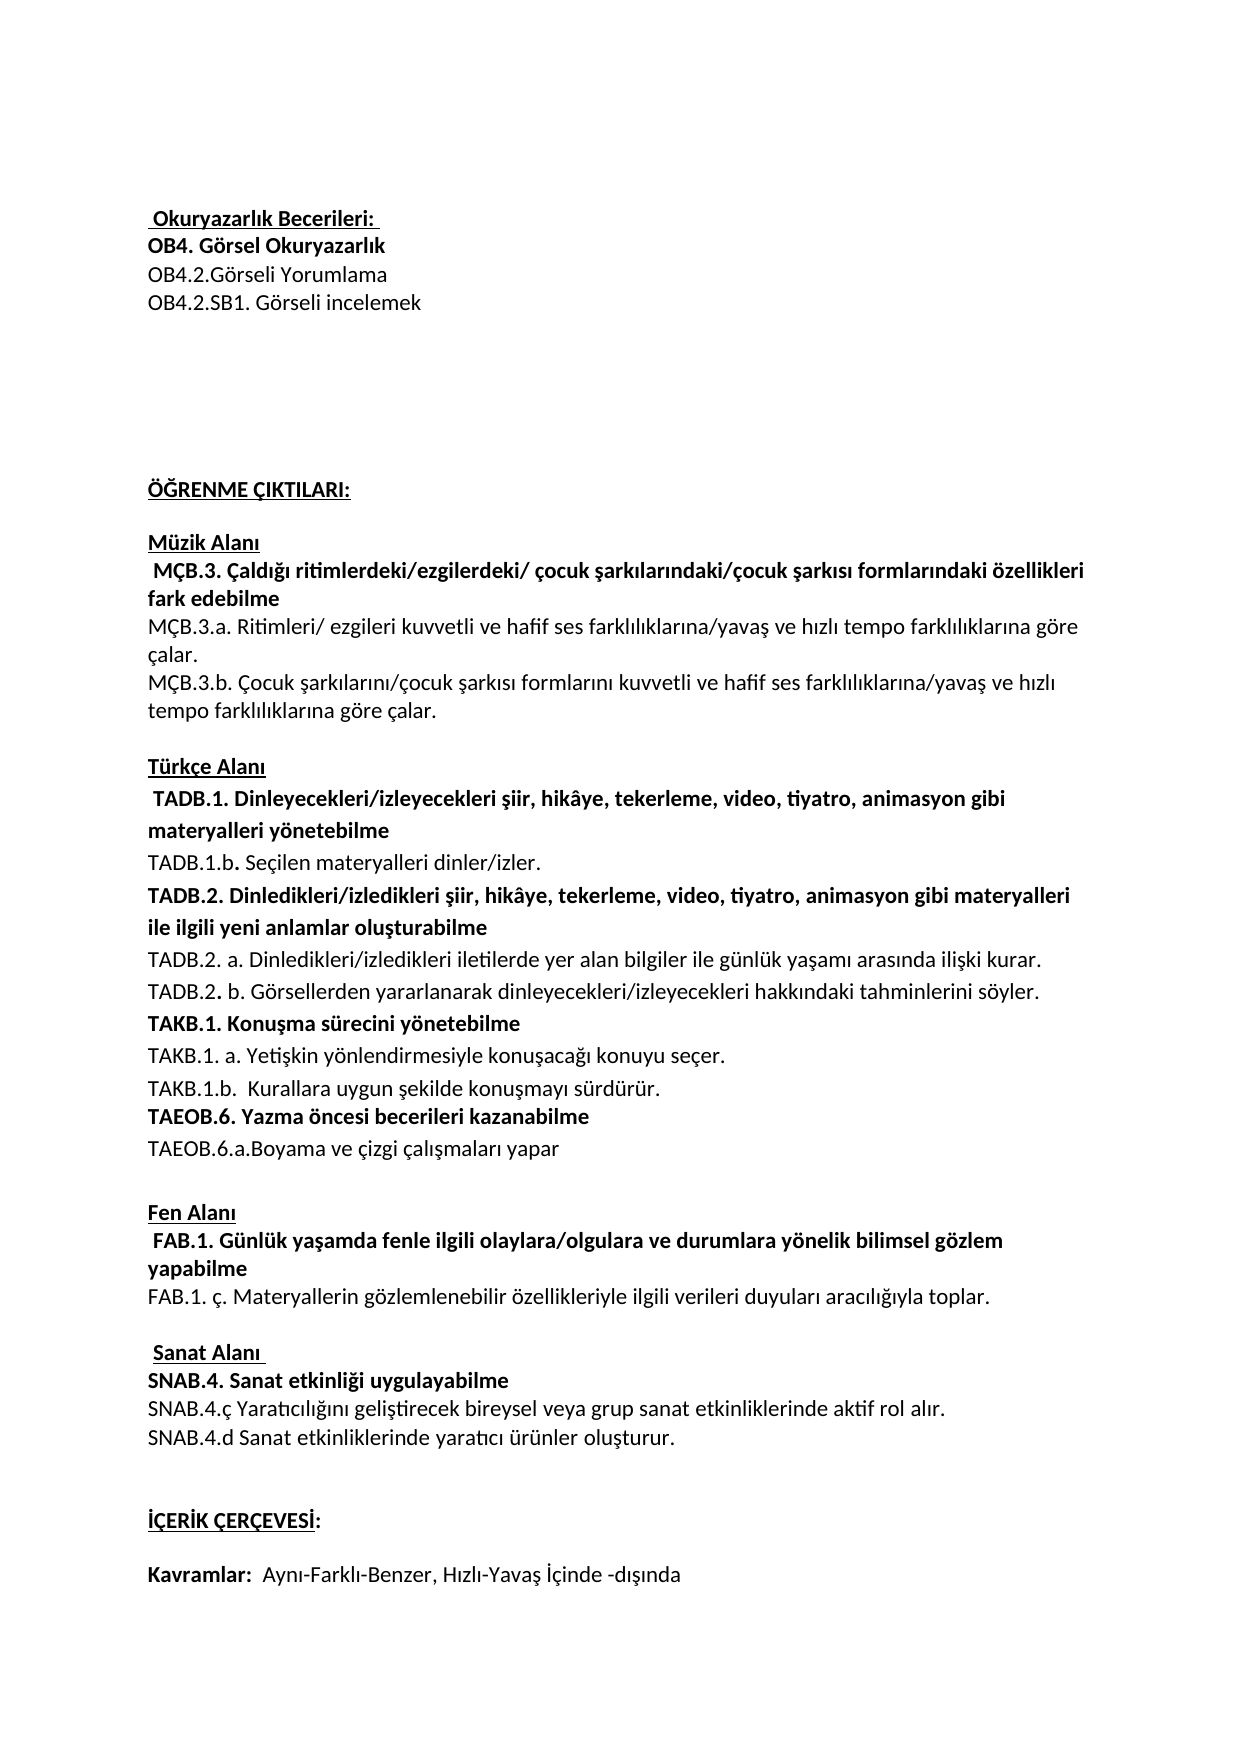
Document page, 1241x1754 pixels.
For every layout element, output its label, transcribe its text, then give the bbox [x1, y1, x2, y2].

text SNAB.4. Sanat etkinliği uygulayabilme [148, 1367, 1093, 1394]
text FAB.1. Günlük yaşamda fenle ilgili olaylara/olgulara ve durumlara yönelik bilimsel gözlem yapabilme [148, 1226, 1093, 1282]
text İÇERİK ÇERÇEVESİ: [148, 1507, 1093, 1535]
text TADB.2. a. Dinledikleri/izledikleri iletilerde yer alan bilgiler ile günlük yaşamı arasında ilişki kurar. [148, 945, 1093, 973]
text FAB.1. ç. Materyallerin gözlemlenebilir özellikleriyle ilgili verileri duyuları aracılığıyla toplar. [148, 1282, 1093, 1311]
text TADB.2. Dinledikleri/izledikleri şiir, hikâye, tekerleme, video, tiyatro, animasyon gibi materyalleri ile ilgili yeni anlamlar oluşturabilme [148, 881, 1093, 941]
text Sanat Alanı [148, 1338, 1093, 1367]
text SNAB.4.d Sanat etkinliklerinde yaratıcı ürünler oluşturur. [148, 1423, 1093, 1451]
text TAKB.1. a. Yetişkin yönlendirmesiyle konuşacağı konuyu seçer. [148, 1042, 1093, 1070]
text Okuryazarlık Becerileri: [148, 204, 1093, 232]
text OB4.2.Görseli Yorumlama [148, 260, 1093, 288]
text TAEOB.6.a.Boyama ve çizgi çalışmaları yapar [148, 1134, 1093, 1162]
text OB4. Görsel Okuryazarlık [148, 232, 1093, 260]
text MÇB.3.a. Ritimleri/ ezgileri kuvvetli ve hafif ses farklılıklarına/yavaş ve hızlı tempo farklılıklarına göre çalar. [148, 612, 1093, 668]
text TAKB.1. Konuşma sürecini yönetebilme [148, 1009, 1093, 1037]
text TAEOB.6. Yazma öncesi becerileri kazanabilme [148, 1102, 1093, 1130]
text OB4.2.SB1. Görseli incelemek [148, 288, 1093, 316]
text TADB.2. b. Görsellerden yararlanarak dinleyecekleri/izleyecekleri hakkındaki tahminlerini söyler. [148, 977, 1093, 1005]
text SNAB.4.ç Yaratıcılığını geliştirecek bireysel veya grup sanat etkinliklerinde aktif rol alır. [148, 1394, 1093, 1423]
text ÖĞRENME ÇIKTILARI: [148, 475, 1093, 503]
text Türkçe Alanı [148, 752, 1093, 780]
text Kavramlar: Aynı-Farklı-Benzer, Hızlı-Yavaş İçinde -dışında [148, 1560, 1093, 1588]
text TAKB.1.b. Kurallara uygun şekilde konuşmayı sürdürür. [148, 1074, 1093, 1102]
text TADB.1.b. Seçilen materyalleri dinler/izler. [148, 848, 1093, 877]
text MÇB.3.b. Çocuk şarkılarını/çocuk şarkısı formlarını kuvvetli ve hafif ses farklılıklarına/yavaş ve hızlı tempo farklılıklarına göre çalar. [148, 668, 1093, 724]
text Müzik Alanı [148, 528, 1093, 556]
text MÇB.3. Çaldığı ritimlerdeki/ezgilerdeki/ çocuk şarkılarındaki/çocuk şarkısı formlarındaki özellikleri fark edebilme [148, 556, 1093, 612]
text TADB.1. Dinleyecekleri/izleyecekleri şiir, hikâye, tekerleme, video, tiyatro, animasyon gibi materyalleri yönetebilme [148, 784, 1093, 844]
text Fen Alanı [148, 1198, 1093, 1226]
